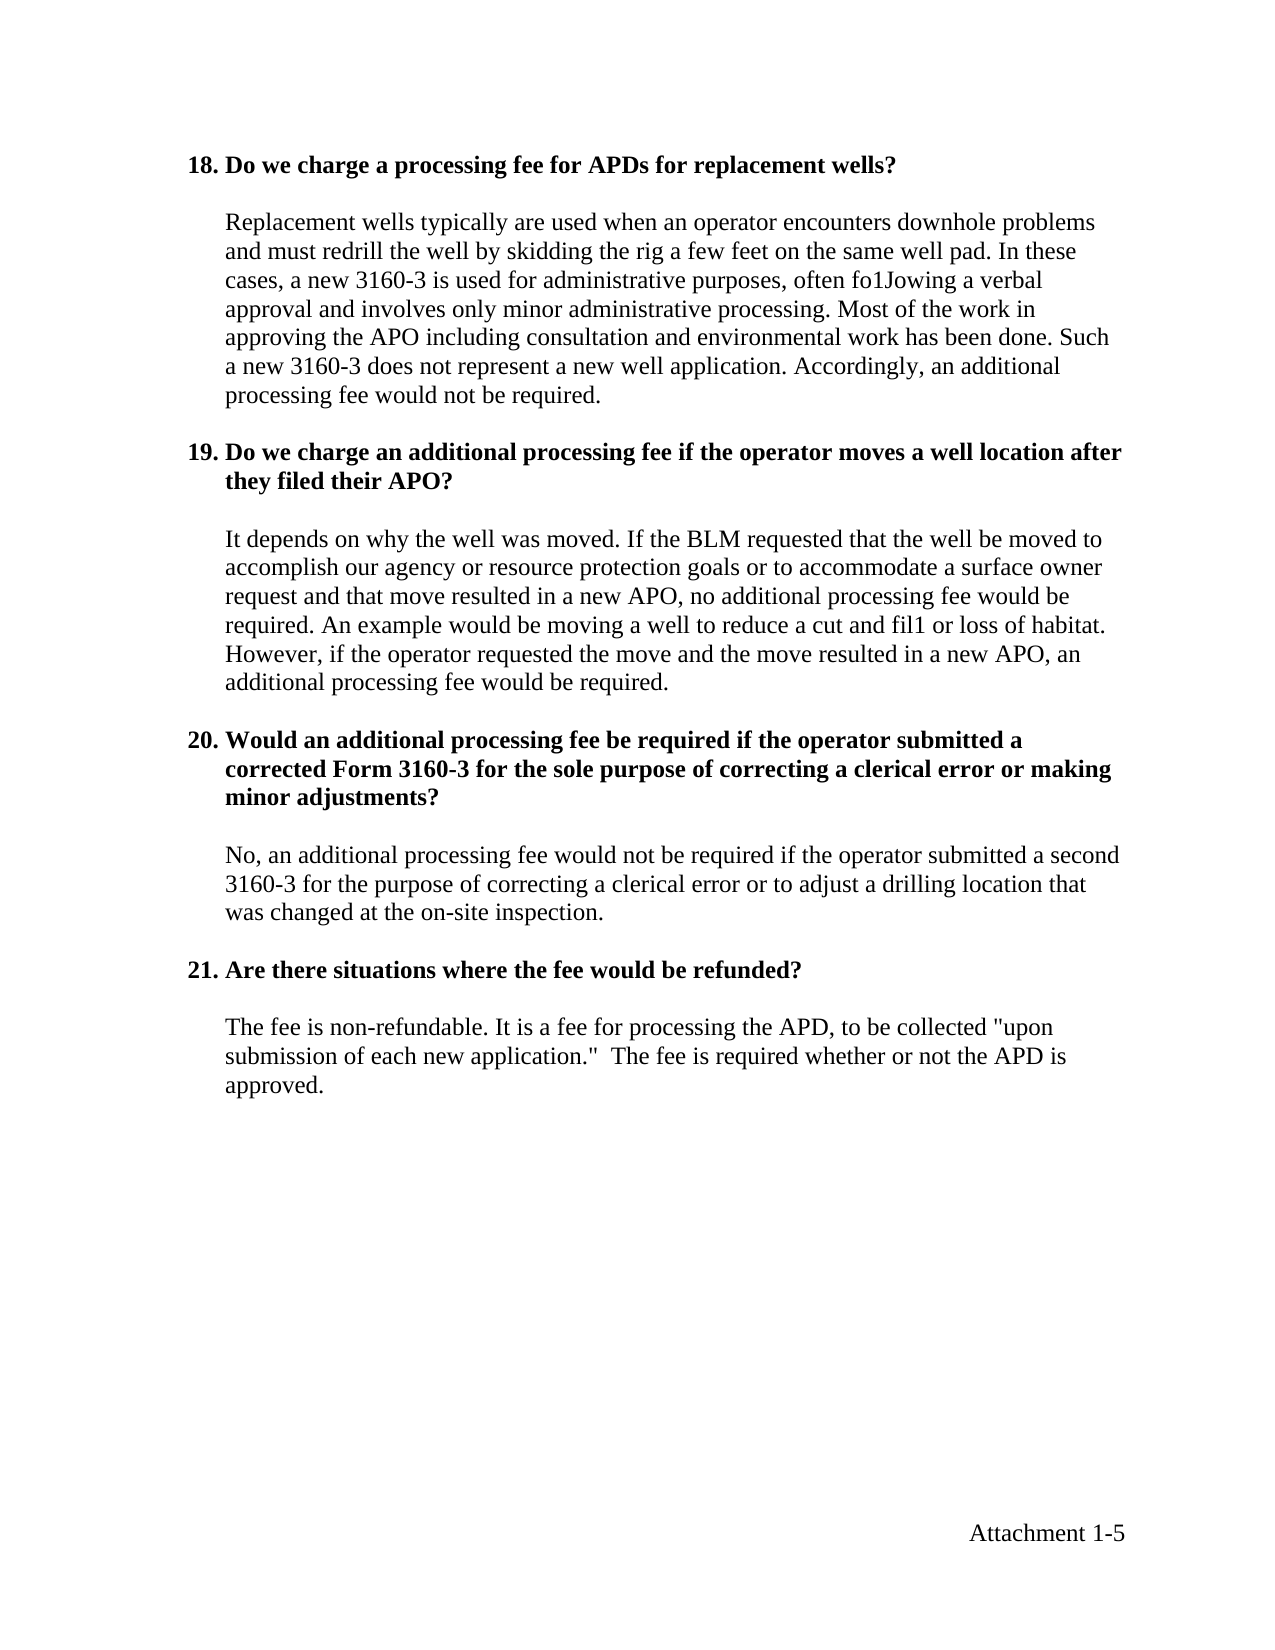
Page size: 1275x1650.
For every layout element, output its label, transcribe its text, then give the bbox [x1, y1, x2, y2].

list Are there situations where the fee would be refunded? [187, 955, 1125, 984]
text The fee is non-refundable. It is a fee for processing the APD, to be collected "upon submission of each new application." The fee is required whether or not the APD is approved. [225, 1012, 1125, 1099]
list Do we charge an additional processing fee if the operator moves a well location after they filed their APO? [187, 437, 1125, 495]
text No, an additional processing fee would not be required if the operator submitted a second 3160-3 for the purpose of correcting a clerical error or to adjust a drilling location that was changed at the on-site inspection. [225, 840, 1125, 926]
list Would an additional processing fee be required if the operator submitted a corrected Form 3160-3 for the sole purpose of correcting a clerical error or making minor adjustments? [187, 725, 1125, 811]
list Do we charge a processing fee for APDs for replacement wells? [187, 150, 1125, 179]
text It depends on why the well was moved. If the BLM requested that the well be moved to accomplish our agency or resource protection goals or to accommodate a surface owner request and that move resulted in a new APO, no additional processing fee would be required. An example would be moving a well to reduce a cut and fil1 or loss of habitat. However, if the operator requested the move and the move resulted in a new APO, an additional processing fee would be required. [225, 524, 1125, 696]
text Replacement wells typically are used when an operator encounters downhole problems and must redrill the well by skidding the rig a few feet on the same well pad. In these cases, a new 3160-3 is used for administrative purposes, often fo1Jowing a verbal approval and involves only minor administrative processing. Most of the work in approving the APO including consultation and environmental work has been done. Such a new 3160-3 does not represent a new well application. Accordingly, an additional processing fee would not be required. [225, 207, 1125, 409]
